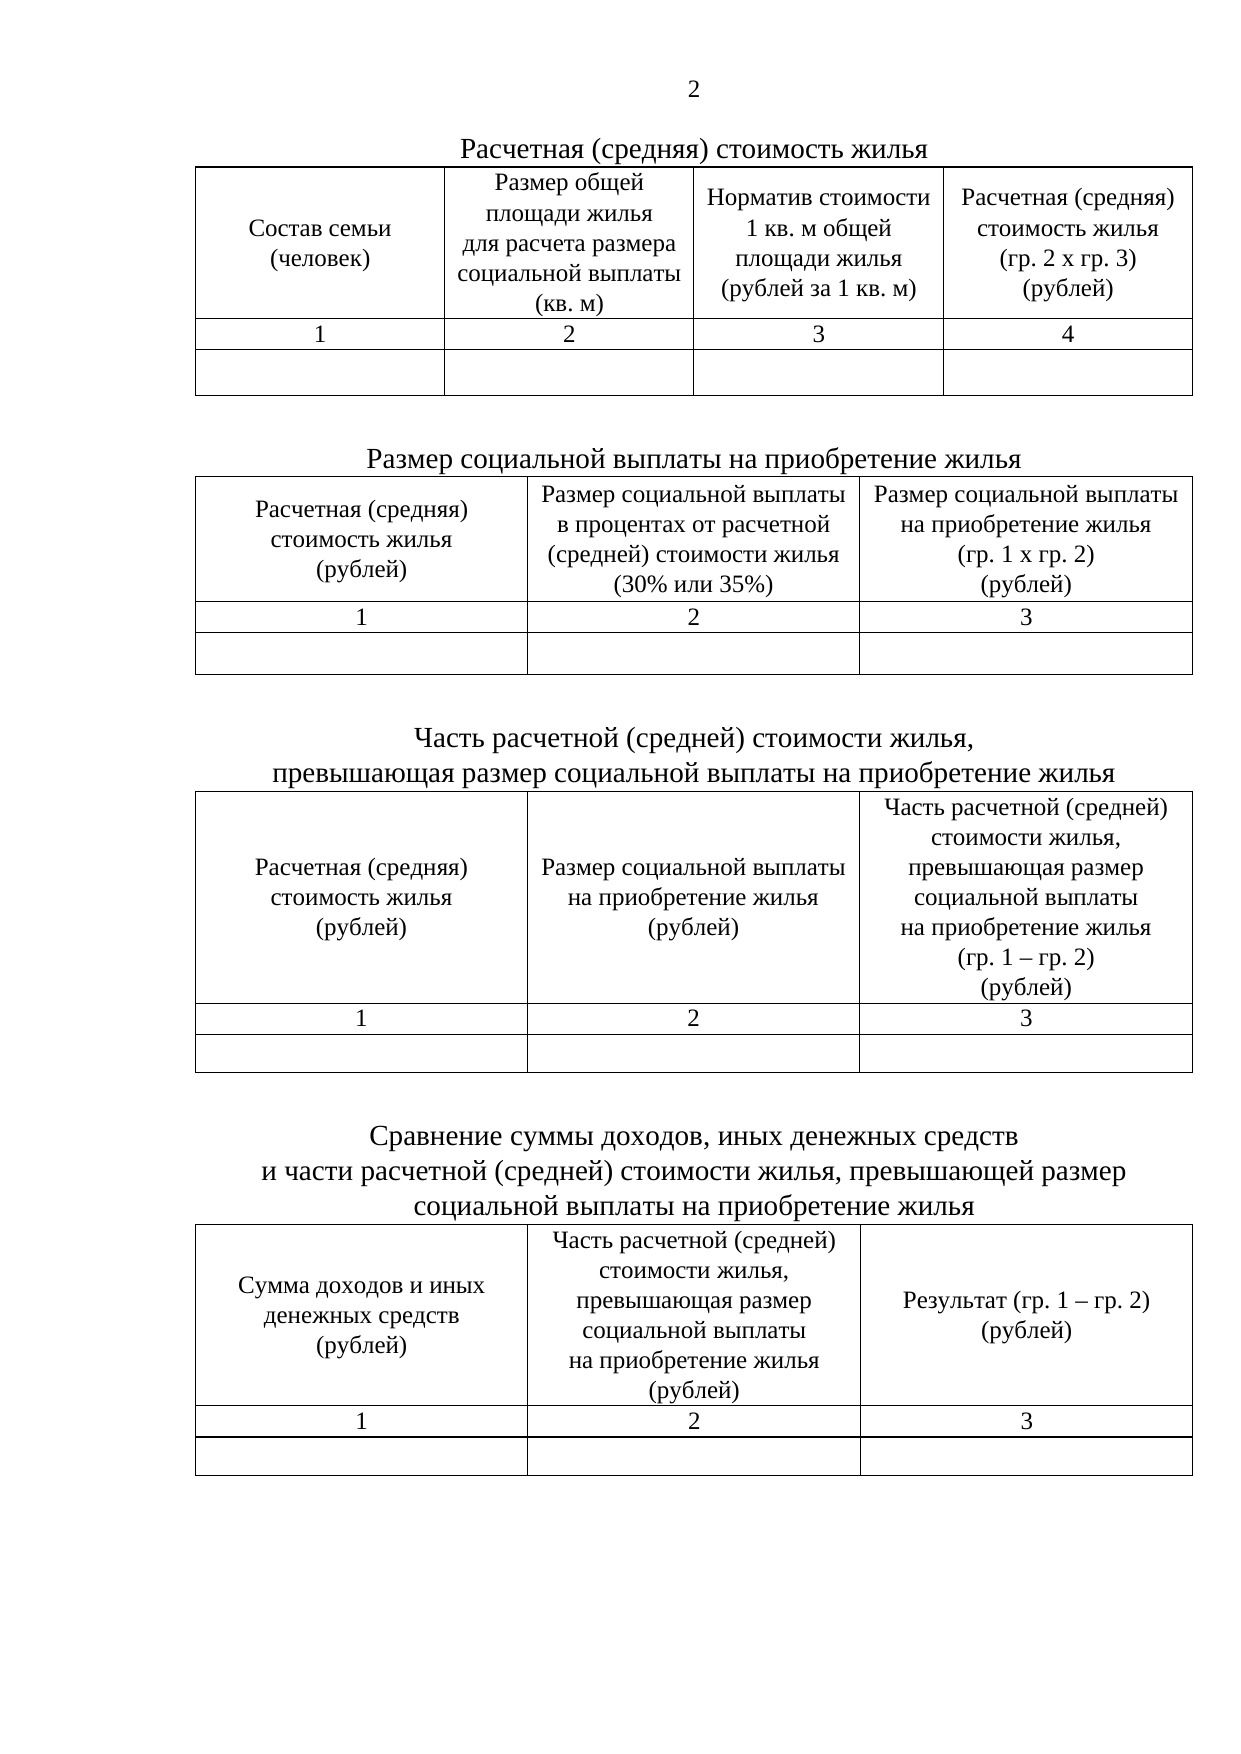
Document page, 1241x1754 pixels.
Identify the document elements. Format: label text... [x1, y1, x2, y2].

table_cell [528, 633, 859, 674]
table_header Размер общей площади жилья для расчета размера социальной выплаты (кв. м) [445, 168, 693, 318]
text и части расчетной (средней) стоимости жилья, превышающей размер социальной выплаты на приобретение жилья [207, 1153, 1181, 1222]
table_header Размер социальной выплаты в процентах от расчетной (средней) стоимости жилья (30% или 35%) [528, 477, 859, 601]
table_cell [860, 633, 1192, 674]
table_header Результат (гр. 1 – гр. 2) (рублей) [861, 1225, 1192, 1405]
table_header Расчетная (средняя) стоимость жилья (гр. 2 х гр. 3) (рублей) [944, 168, 1192, 318]
table_cell [861, 1438, 1192, 1475]
table_cell [196, 633, 527, 674]
table_cell [528, 1438, 860, 1475]
table_cell 1 [196, 602, 527, 632]
table_cell [196, 1035, 527, 1072]
table_cell 3 [860, 602, 1192, 632]
table_cell 3 [860, 1004, 1192, 1033]
table_cell 2 [445, 319, 693, 349]
table_header Часть расчетной (средней) стоимости жилья, превышающая размер социальной выплаты на приобретение жилья (гр. 1 – гр. 2) (рублей) [860, 792, 1192, 1002]
table_cell 2 [528, 1406, 860, 1436]
table_cell 3 [861, 1406, 1192, 1436]
table_header Размер социальной выплаты на приобретение жилья (рублей) [528, 792, 859, 1002]
table_cell [196, 1438, 527, 1475]
text Часть расчетной (средней) стоимости жилья, [207, 720, 1181, 754]
table_header Расчетная (средняя) стоимость жилья (рублей) [196, 477, 527, 601]
table_cell 3 [694, 319, 943, 349]
table_cell 1 [196, 319, 444, 349]
table_cell 1 [196, 1406, 527, 1436]
table_cell [860, 1035, 1192, 1072]
table_cell 2 [528, 1004, 859, 1033]
table_cell 4 [944, 319, 1192, 349]
table_header Размер социальной выплаты на приобретение жилья (гр. 1 х гр. 2) (рублей) [860, 477, 1192, 601]
text Размер социальной выплаты на приобретение жилья [207, 441, 1181, 474]
text превышающая размер социальной выплаты на приобретение жилья [207, 755, 1181, 789]
table_header Норматив стоимости 1 кв. м общей площади жилья (рублей за 1 кв. м) [694, 168, 943, 318]
table_header Сумма доходов и иных денежных средств (рублей) [196, 1225, 527, 1405]
table_cell [944, 350, 1192, 394]
table_cell 2 [528, 602, 859, 632]
table_header Расчетная (средняя) стоимость жилья (рублей) [196, 792, 527, 1002]
table_cell [196, 350, 444, 394]
table_cell [528, 1035, 859, 1072]
text Расчетная (средняя) стоимость жилья [207, 131, 1181, 165]
table_cell [445, 350, 693, 394]
text Сравнение суммы доходов, иных денежных средств [207, 1118, 1181, 1152]
table_header Состав семьи (человек) [196, 168, 444, 318]
table_header Часть расчетной (средней) стоимости жилья, превышающая размер социальной выплаты на приобретение жилья (рублей) [528, 1225, 860, 1405]
table_cell 1 [196, 1004, 527, 1033]
table_cell [694, 350, 943, 394]
